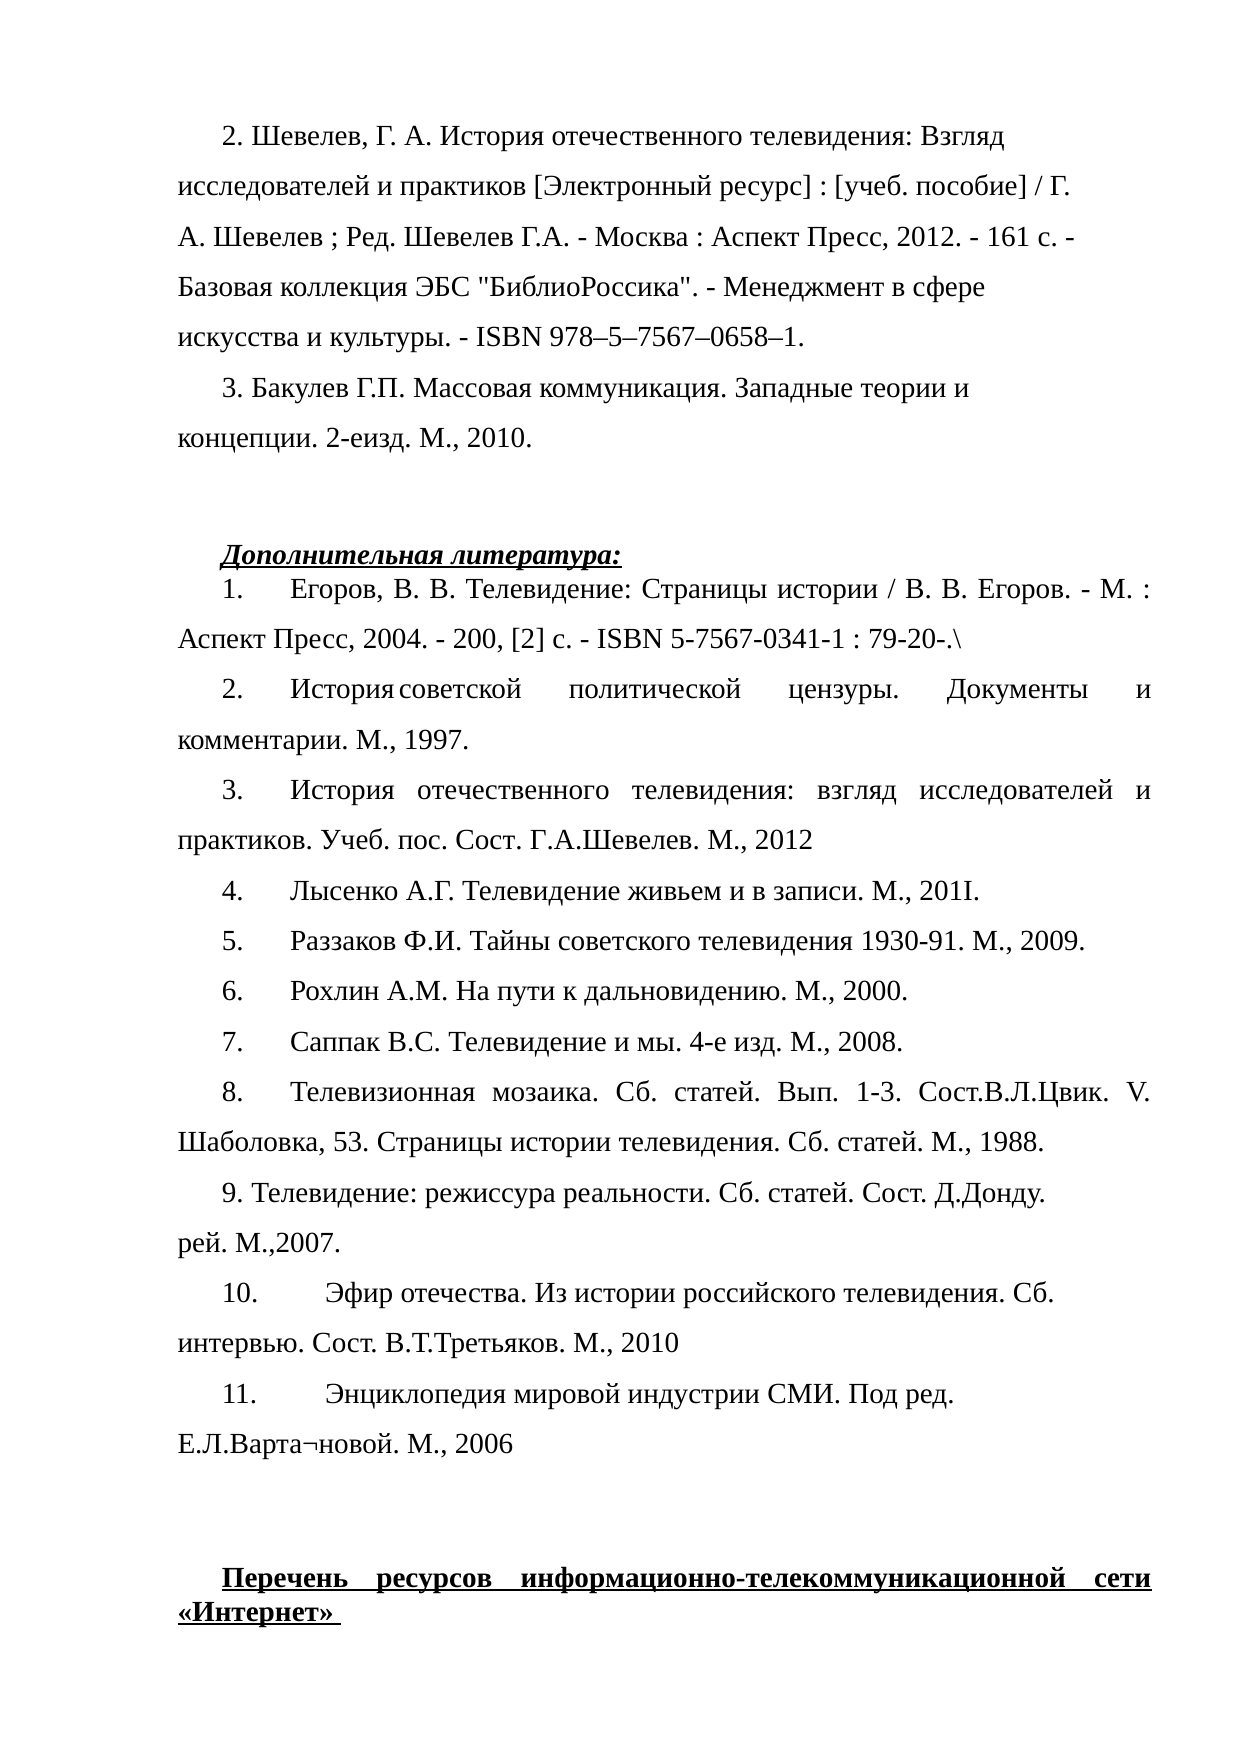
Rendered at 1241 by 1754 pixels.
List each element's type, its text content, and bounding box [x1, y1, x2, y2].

list Телевизионная мозаика. Сб. статей. Вып. 1-3. Сост.В.Л.Цвик. V. Шаболовка, 53. Страницы истории телевидения. Сб. статей. М., 1988. [177, 1074, 1152, 1158]
list Энциклопедия мировой индустрии СМИ. Под ред. Е.Л.Варта¬новой. М., 2006 [177, 1376, 1103, 1460]
list Саппак B.C. Телевидение и мы. 4-е изд. М., 2008. [177, 1024, 1152, 1057]
list Егоров, В. В. Телевидение: Страницы истории / В. В. Егоров. - М. : Аспект Пресс, 2004. - 200, [2] c. - ISBN 5-7567-0341-1 : 79-20-.\ [177, 571, 1152, 655]
list Лысенко А.Г. Телевидение живьем и в записи. М., 201I. [177, 873, 1152, 906]
list Телевидение: режиссура реальности. Сб. статей. Сост. Д.Донду. рей. М.,2007. [177, 1175, 1103, 1258]
list Рохлин А.М. На пути к дальновидению. М., 2000. [177, 973, 1152, 1007]
text Перечень ресурсов информационно-телекоммуникационной сети «Интернет» [177, 1560, 1152, 1627]
text Дополнительная литература: [177, 537, 1152, 571]
list История отечественного телевидения: взгляд исследователей и практиков. Учеб. пос. Сост. Г.А.Шевелев. М., 2012 [177, 772, 1152, 856]
list Шевелев, Г. А. История отечественного телевидения: Взгляд исследователей и практиков [Электронный ресурс] : [учеб. пособие] / Г. А. Шевелев ; Ред. Шевелев Г.А. - Москва : Аспект Пресс, 2012. - 161 c. - Базовая коллекция ЭБС "БиблиоРоссика". - Менеджмент в сфере искусства и культуры. - ISBN 978–5–7567–0658–1. [177, 118, 1103, 353]
list Бакулев Г.П. Массовая коммуникация. Западные теории и концепции. 2-еизд. М., 2010. [177, 370, 1103, 453]
list История советской политической цензуры. Документы и комментарии. М., 1997. [177, 672, 1152, 755]
list Раззаков Ф.И. Тайны советского телевидения 1930-91. М., 2009. [177, 923, 1152, 957]
list Эфир отечества. Из истории российского телевидения. Сб. интервью. Сост. В.Т.Третьяков. М., 2010 [177, 1275, 1103, 1359]
